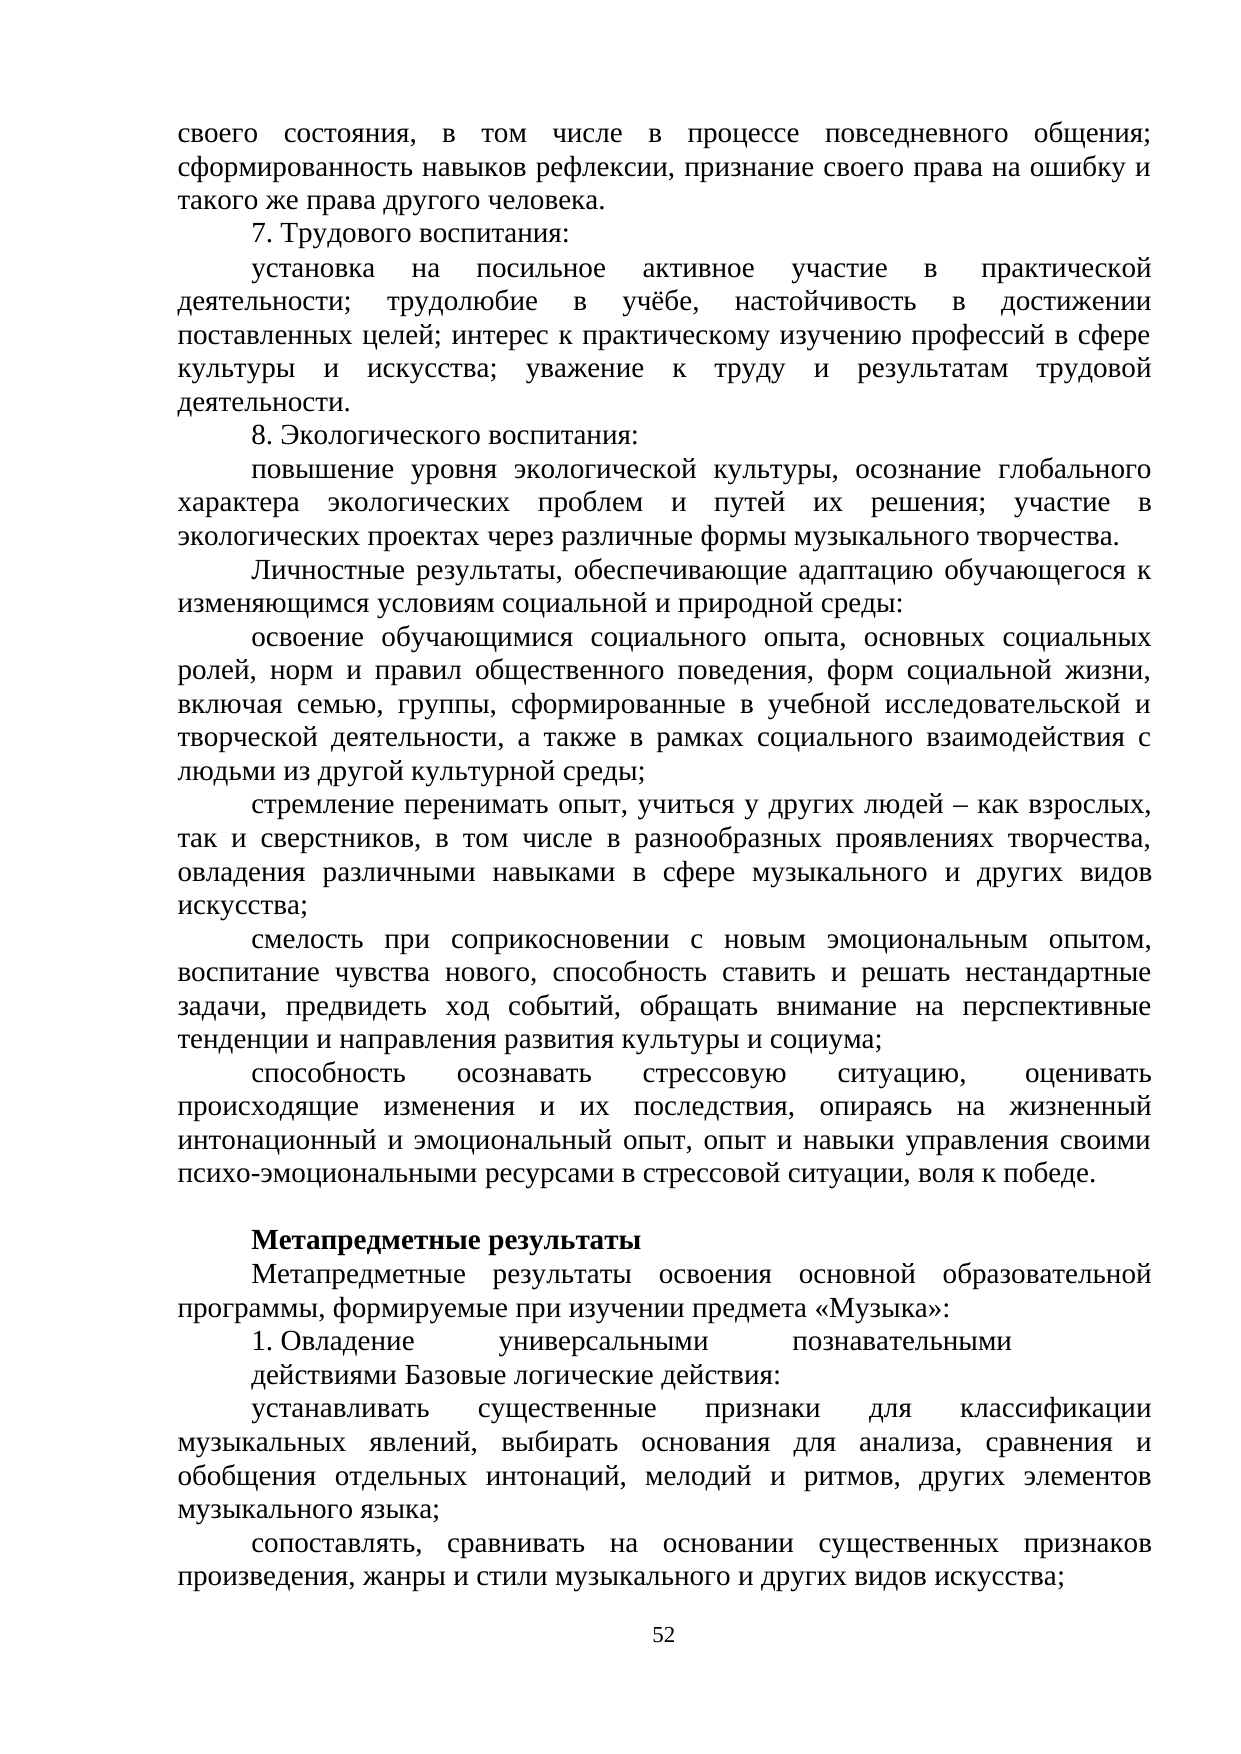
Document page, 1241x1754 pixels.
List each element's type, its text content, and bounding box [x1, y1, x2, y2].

text Личностные результаты, обеспечивающие адаптацию обучающегося к изменяющимся условиям социальной и природной среды: [177, 552, 1152, 619]
text стремление перенимать опыт, учиться у других людей – как взрослых, так и сверстников, в том числе в разнообразных проявлениях творчества, овладения различными навыками в сфере музыкального и других видов искусства; [177, 787, 1152, 921]
list Трудового воспитания: [251, 216, 1167, 250]
text своего состояния, в том числе в процессе повседневного общения; сформированность навыков рефлексии, признание своего права на ошибку и такого же права другого человека. [177, 115, 1151, 216]
text установка на посильное активное участие в практической деятельности; трудолюбие в учёбе, настойчивость в достижении поставленных целей; интерес к практическому изучению профессий в сфере культуры и искусства; уважение к труду и результатам трудовой деятельности. [177, 250, 1152, 417]
text смелость при соприкосновении с новым эмоциональным опытом, воспитание чувства нового, способность ставить и решать нестандартные задачи, предвидеть ход событий, обращать внимание на перспективные тенденции и направления развития культуры и социума; [177, 921, 1152, 1055]
text способность осознавать стрессовую ситуацию, оценивать происходящие изменения и их последствия, опираясь на жизненный интонационный и эмоциональный опыт, опыт и навыки управления своими психо-эмоциональными ресурсами в стрессовой ситуации, воля к победе. [177, 1055, 1152, 1189]
subtitle Метапредметные результаты [251, 1223, 1167, 1256]
list Экологического воспитания: [251, 417, 1167, 451]
text устанавливать существенные признаки для классификации музыкальных явлений, выбирать основания для анализа, сравнения и обобщения отдельных интонаций, мелодий и ритмов, других элементов музыкального языка; [177, 1391, 1152, 1525]
text освоение обучающимися социального опыта, основных социальных ролей, норм и правил общественного поведения, форм социальной жизни, включая семью, группы, сформированные в учебной исследовательской и творческой деятельности, а также в рамках социального взаимодействия с людьми из другой культурной среды; [177, 619, 1152, 787]
text сопоставлять, сравнивать на основании существенных признаков произведения, жанры и стили музыкального и других видов искусства; [177, 1525, 1152, 1592]
text Метапредметные результаты освоения основной образовательной программы, формируемые при изучении предмета «Музыка»: [177, 1256, 1152, 1323]
text повышение уровня экологической культуры, осознание глобального характера экологических проблем и путей их решения; участие в экологических проектах через различные формы музыкального творчества. [177, 451, 1152, 552]
list Овладение универсальными познавательными действиями Базовые логические действия: [251, 1323, 1012, 1391]
